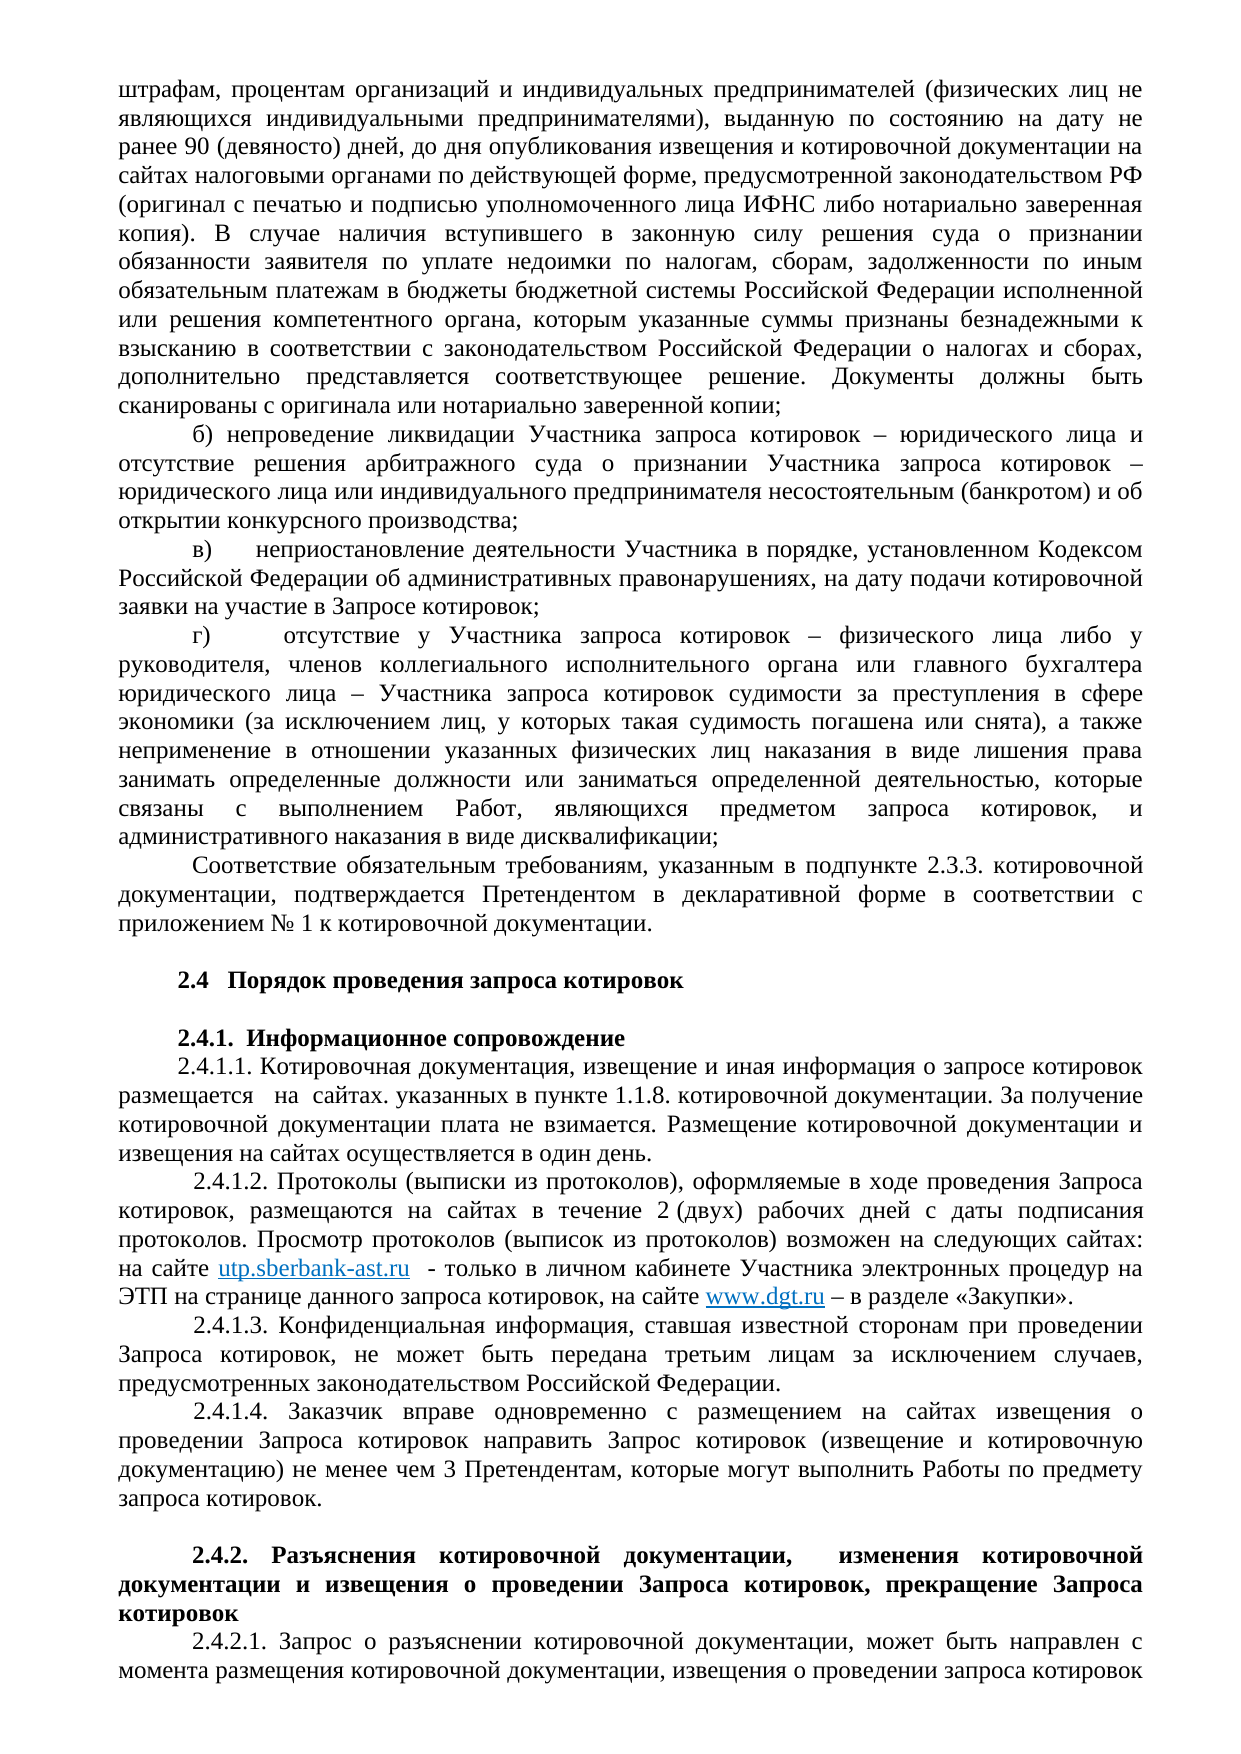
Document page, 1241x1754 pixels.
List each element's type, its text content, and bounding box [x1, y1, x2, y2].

text Соответствие обязательным требованиям, указанным в подпункте 2.3.3. котировочной документации, подтверждается Претендентом в декларативной форме в соответствии с приложением № 1 к котировочной документации. [118, 850, 1144, 936]
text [118, 74, 1144, 419]
text 2.4.1.1. Котировочная документация, извещение и иная информация о запросе котировок размещается на сайтах. указанных в пункте 1.1.8. котировочной документации. За получение котировочной документации плата не взимается. Размещение котировочной документации и извещения на сайтах осуществляется в один день. [118, 1051, 1144, 1166]
text 2.4.1.3. Конфиденциальная информация, ставшая известной сторонам при проведении Запроса котировок, не может быть передана третьим лицам за исключением случаев, предусмотренных законодательством Российской Федерации. [118, 1310, 1144, 1396]
subtitle 2.4.2. Разъяснения котировочной документации, изменения котировочной документации и извещения о проведении Запроса котировок, прекращение Запроса котировок [118, 1540, 1144, 1626]
subtitle 2.4 Порядок проведения запроса котировок [118, 965, 1144, 994]
text б) непроведение ликвидации Участника запроса котировок – юридического лица и отсутствие решения арбитражного суда о признании Участника запроса котировок – юридического лица или индивидуального предпринимателя несостоятельным (банкротом) и об открытии конкурсного производства; [118, 419, 1144, 534]
subtitle 2.4.1. Информационное сопровождение [177, 1023, 1144, 1051]
text 2.4.1.4. Заказчик вправе одновременно с размещением на сайтах извещения о проведении Запроса котировок направить Запрос котировок (извещение и котировочную документацию) не менее чем 3 Претендентам, которые могут выполнить Работы по предмету запроса котировок. [118, 1396, 1144, 1511]
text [118, 1626, 1144, 1684]
text 2.4.1.2. Протоколы (выписки из протоколов), оформляемые в ходе проведения Запроса котировок, размещаются на сайтах в течение 2 (двух) рабочих дней с даты подписания протоколов. Просмотр протоколов (выписок из протоколов) возможен на следующих сайтах: на сайте utp.sberbank-ast.ru - только в личном кабинете Участника электронных процедур на ЭТП на странице данного запроса котировок, на сайте www.dgt.ru – в разделе «Закупки». [118, 1166, 1144, 1310]
text г) отсутствие у Участника запроса котировок – физического лица либо у руководителя, членов коллегиального исполнительного органа или главного бухгалтера юридического лица – Участника запроса котировок судимости за преступления в сфере экономики (за исключением лиц, у которых такая судимость погашена или снята), а также неприменение в отношении указанных физических лиц наказания в виде лишения права занимать определенные должности или заниматься определенной деятельностью, которые связаны с выполнением Работ, являющихся предметом запроса котировок, и административного наказания в виде дисквалификации; [118, 620, 1144, 850]
text в) неприостановление деятельности Участника в порядке, установленном Кодексом Российской Федерации об административных правонарушениях, на дату подачи котировочной заявки на участие в Запросе котировок; [118, 534, 1144, 620]
